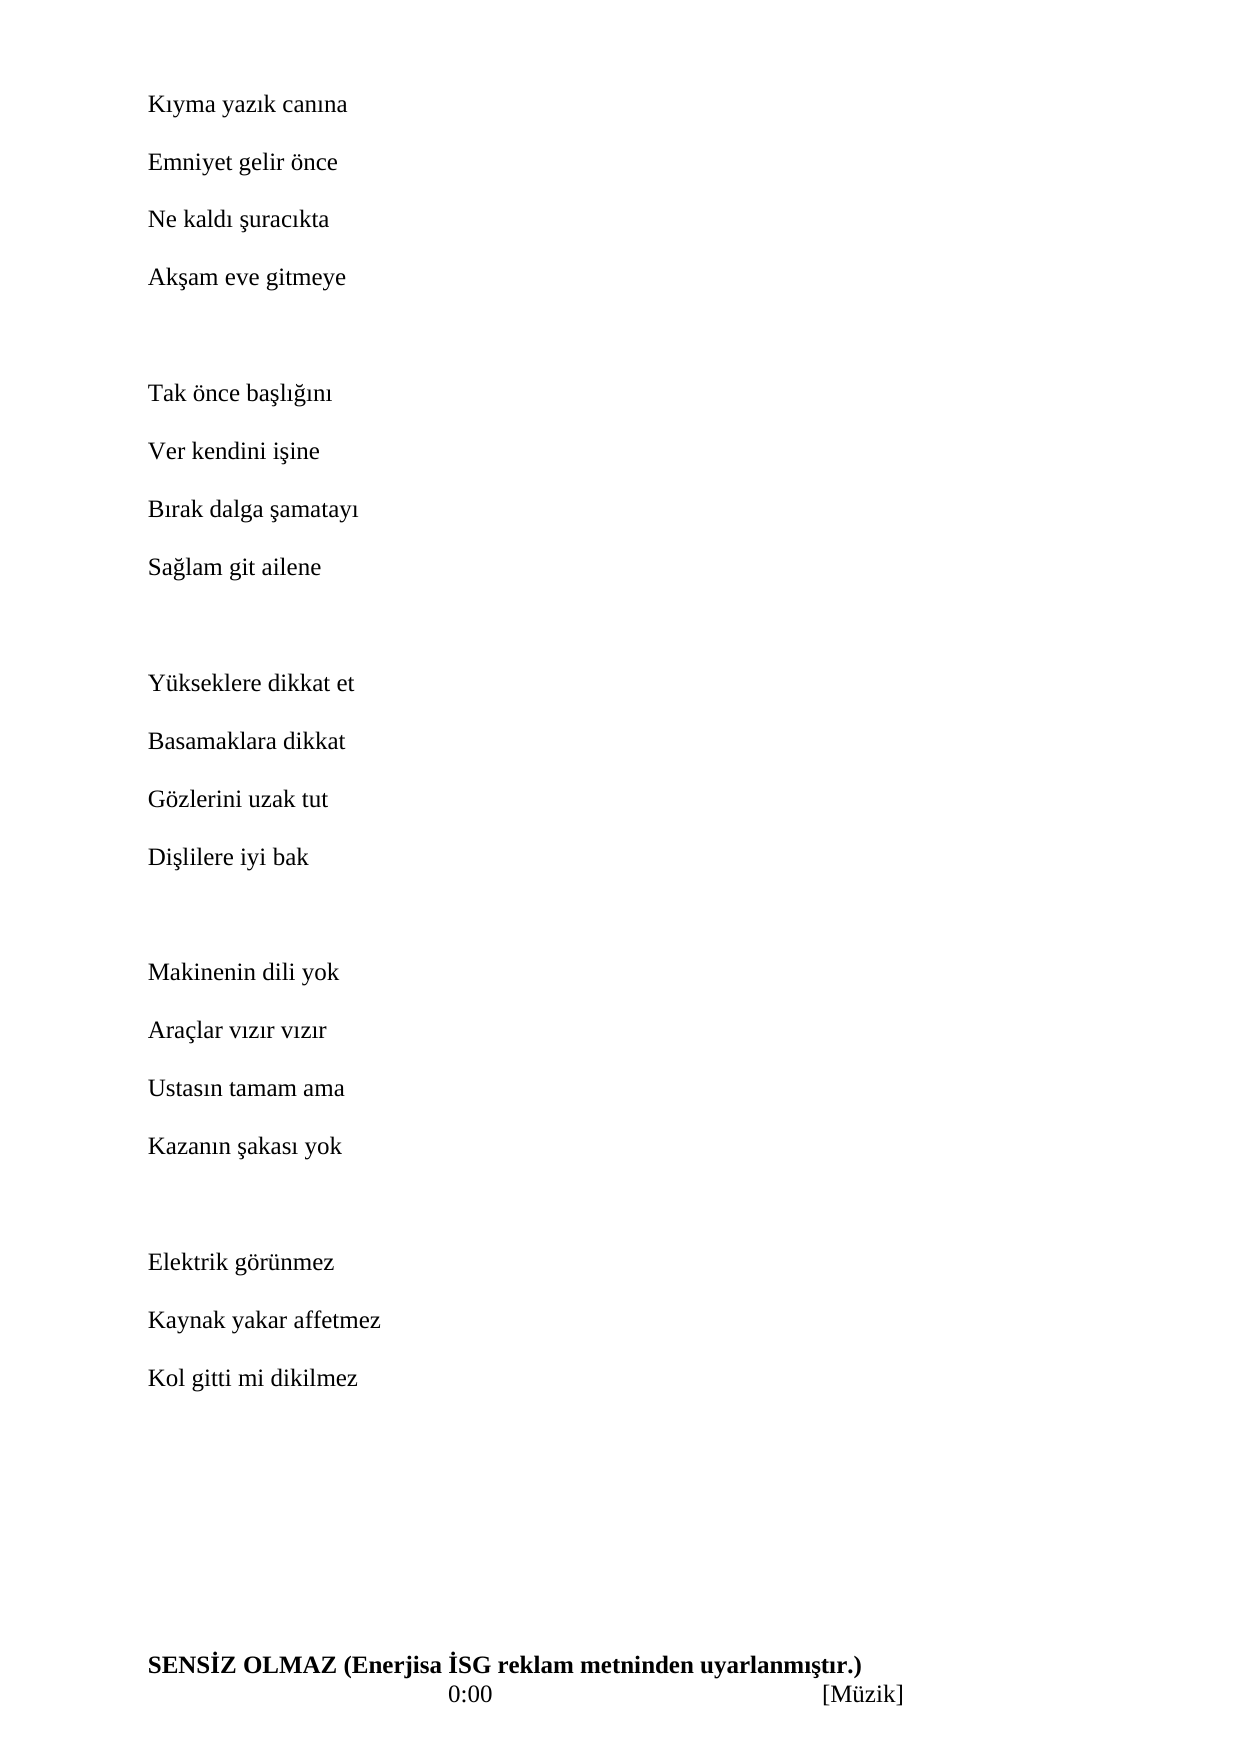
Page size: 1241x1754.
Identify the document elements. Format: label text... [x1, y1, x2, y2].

subtitle Ustasın tamam ama [148, 1073, 1093, 1102]
subtitle Araçlar vızır vızır [148, 1015, 1093, 1044]
subtitle Kıyma yazık canına [148, 89, 1093, 117]
subtitle SENSİZ OLMAZ (Enerjisa İSG reklam metninden uyarlanmıştır.) [148, 1650, 1093, 1679]
text 0:00 [448, 1679, 763, 1708]
subtitle Makinenin dili yok [148, 957, 1093, 986]
subtitle Ne kaldı şuracıkta [148, 204, 1093, 233]
subtitle Sağlam git ailene [148, 552, 1093, 581]
subtitle Gözlerini uzak tut [148, 784, 1093, 812]
subtitle Dişlilere iyi bak [148, 842, 1093, 870]
subtitle Akşam eve gitmeye [148, 262, 1093, 291]
subtitle Basamaklara dikkat [148, 726, 1093, 754]
text [Müzik] [822, 1679, 1137, 1708]
subtitle Kaynak yakar affetmez [148, 1305, 1093, 1334]
subtitle Bırak dalga şamatayı [148, 494, 1093, 523]
subtitle Elektrik görünmez [148, 1247, 1093, 1276]
subtitle Yükseklere dikkat et [148, 668, 1093, 697]
subtitle Ver kendini işine [148, 436, 1093, 465]
subtitle Tak önce başlığını [148, 378, 1093, 407]
subtitle Kol gitti mi dikilmez [148, 1363, 1093, 1392]
subtitle Kazanın şakası yok [148, 1131, 1093, 1160]
subtitle Emniyet gelir önce [148, 147, 1093, 175]
